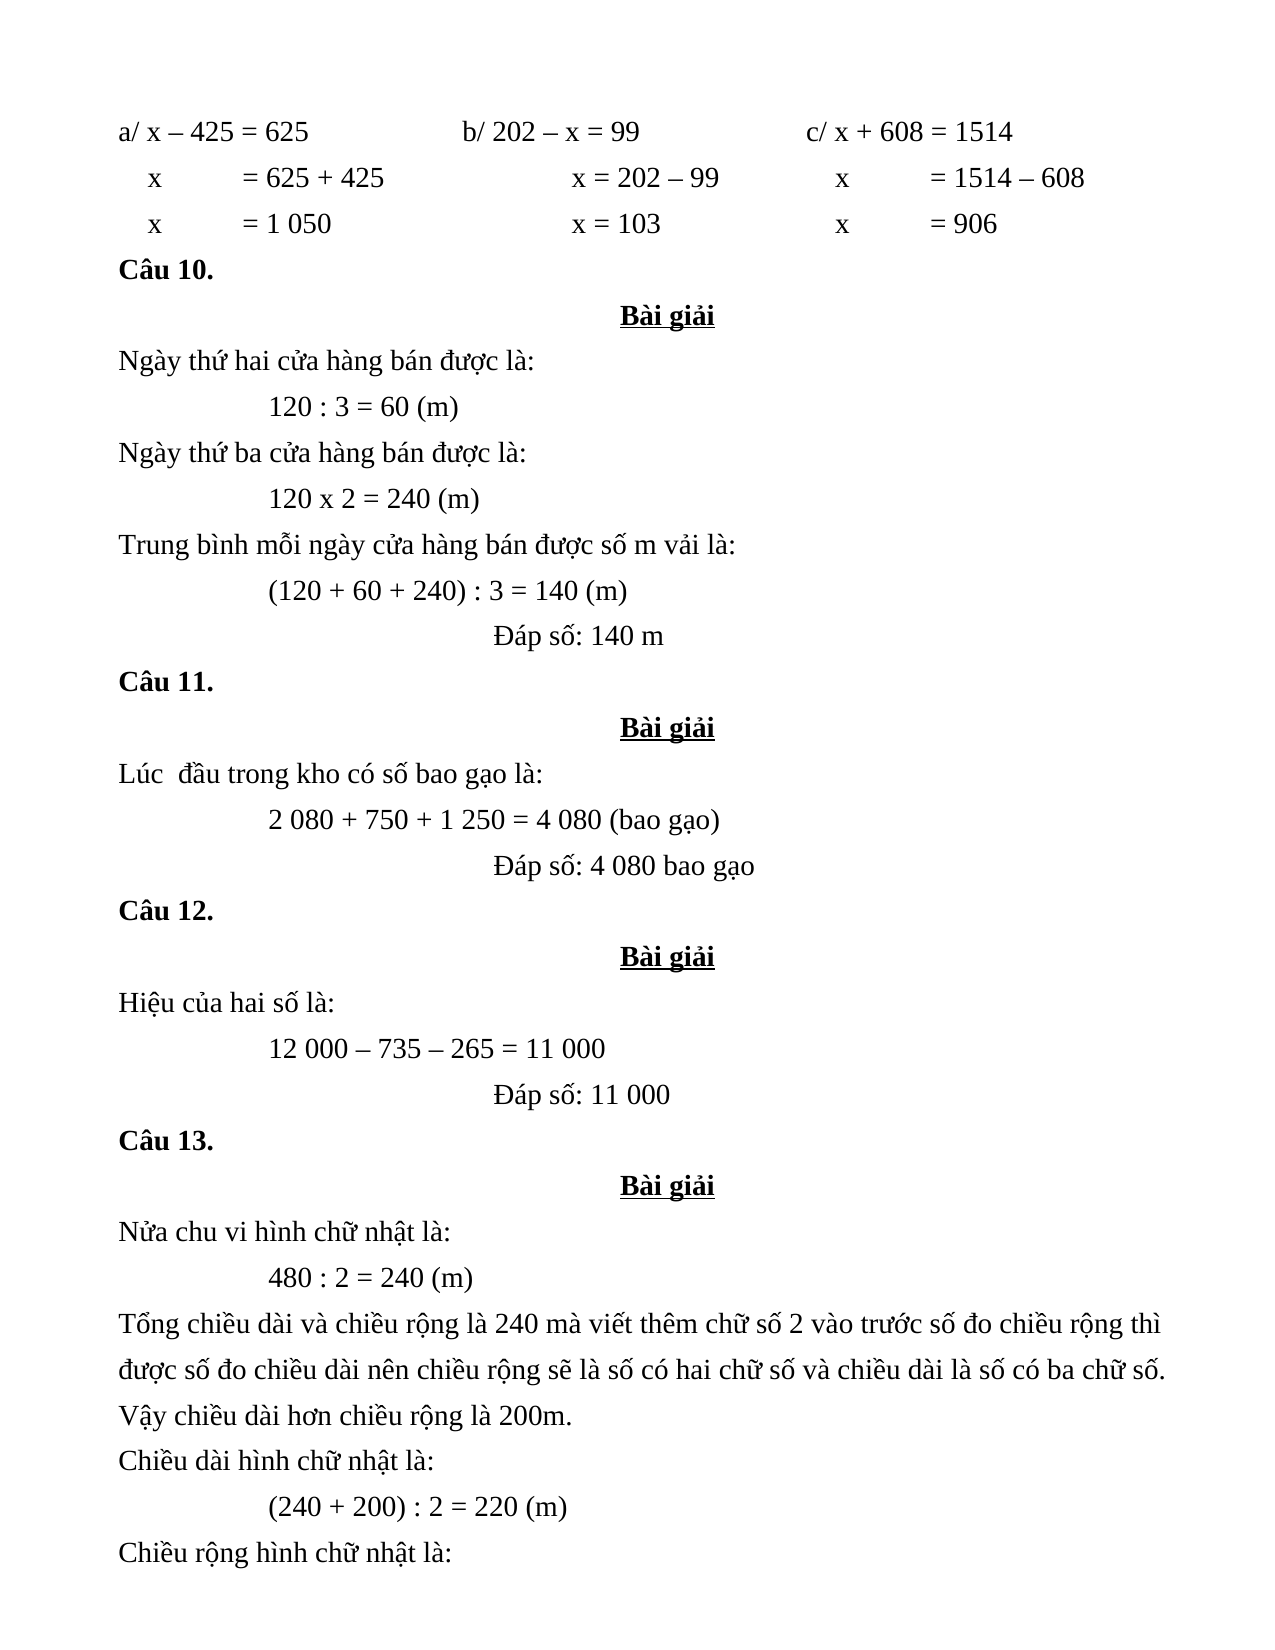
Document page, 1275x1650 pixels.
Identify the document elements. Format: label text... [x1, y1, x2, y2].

table_header a/ x – 425 = 625 x = 625 + 425 x = 1 050 [107, 105, 451, 242]
text 2 080 + 750 + 1 250 = 4 080 (bao gạo) [118, 792, 1216, 838]
text Đáp số: 140 m [118, 609, 1216, 655]
text (120 + 60 + 240) : 3 = 140 (m) [118, 563, 1216, 609]
table_header c/ x + 608 = 1514 x = 1514 – 608 x = 906 [795, 105, 1138, 242]
text Bài giải [118, 288, 1216, 334]
text 120 x 2 = 240 (m) [118, 472, 1216, 517]
text Câu 13. [118, 1113, 1216, 1159]
text 12 000 – 735 – 265 = 11 000 [118, 1022, 1216, 1067]
text Nửa chu vi hình chữ nhật là: [118, 1205, 1216, 1251]
text 120 : 3 = 60 (m) [118, 380, 1216, 426]
text Ngày thứ hai cửa hàng bán được là: [118, 334, 1216, 380]
text Tổng chiều dài và chiều rộng là 240 mà viết thêm chữ số 2 vào trước số đo chiều rộng thì được số đo chiều dài nên chiều rộng sẽ là số có hai chữ số và chiều dài là số có ba chữ số. Vậy chiều dài hơn chiều rộng là 200m. [118, 1297, 1216, 1434]
text Hiệu của hai số là: [118, 976, 1216, 1022]
text Bài giải [118, 1159, 1216, 1205]
text Câu 12. [118, 884, 1216, 930]
text Đáp số: 11 000 [118, 1067, 1216, 1113]
text (240 + 200) : 2 = 220 (m) [118, 1480, 1216, 1526]
text Ngày thứ ba cửa hàng bán được là: [118, 426, 1216, 472]
text Chiều rộng hình chữ nhật là: [118, 1526, 1216, 1572]
text Lúc đầu trong kho có số bao gạo là: [118, 747, 1216, 792]
text Bài giải [118, 701, 1216, 747]
text Bài giải [118, 930, 1216, 976]
text Đáp số: 4 080 bao gạo [118, 838, 1216, 884]
text Chiều dài hình chữ nhật là: [118, 1434, 1216, 1480]
text Trung bình mỗi ngày cửa hàng bán được số m vải là: [118, 517, 1216, 563]
text 480 : 2 = 240 (m) [118, 1251, 1216, 1297]
text Câu 10. [118, 242, 1216, 288]
text Câu 11. [118, 655, 1216, 701]
table_header b/ 202 – x = 99 x = 202 – 99 x = 103 [451, 105, 794, 242]
